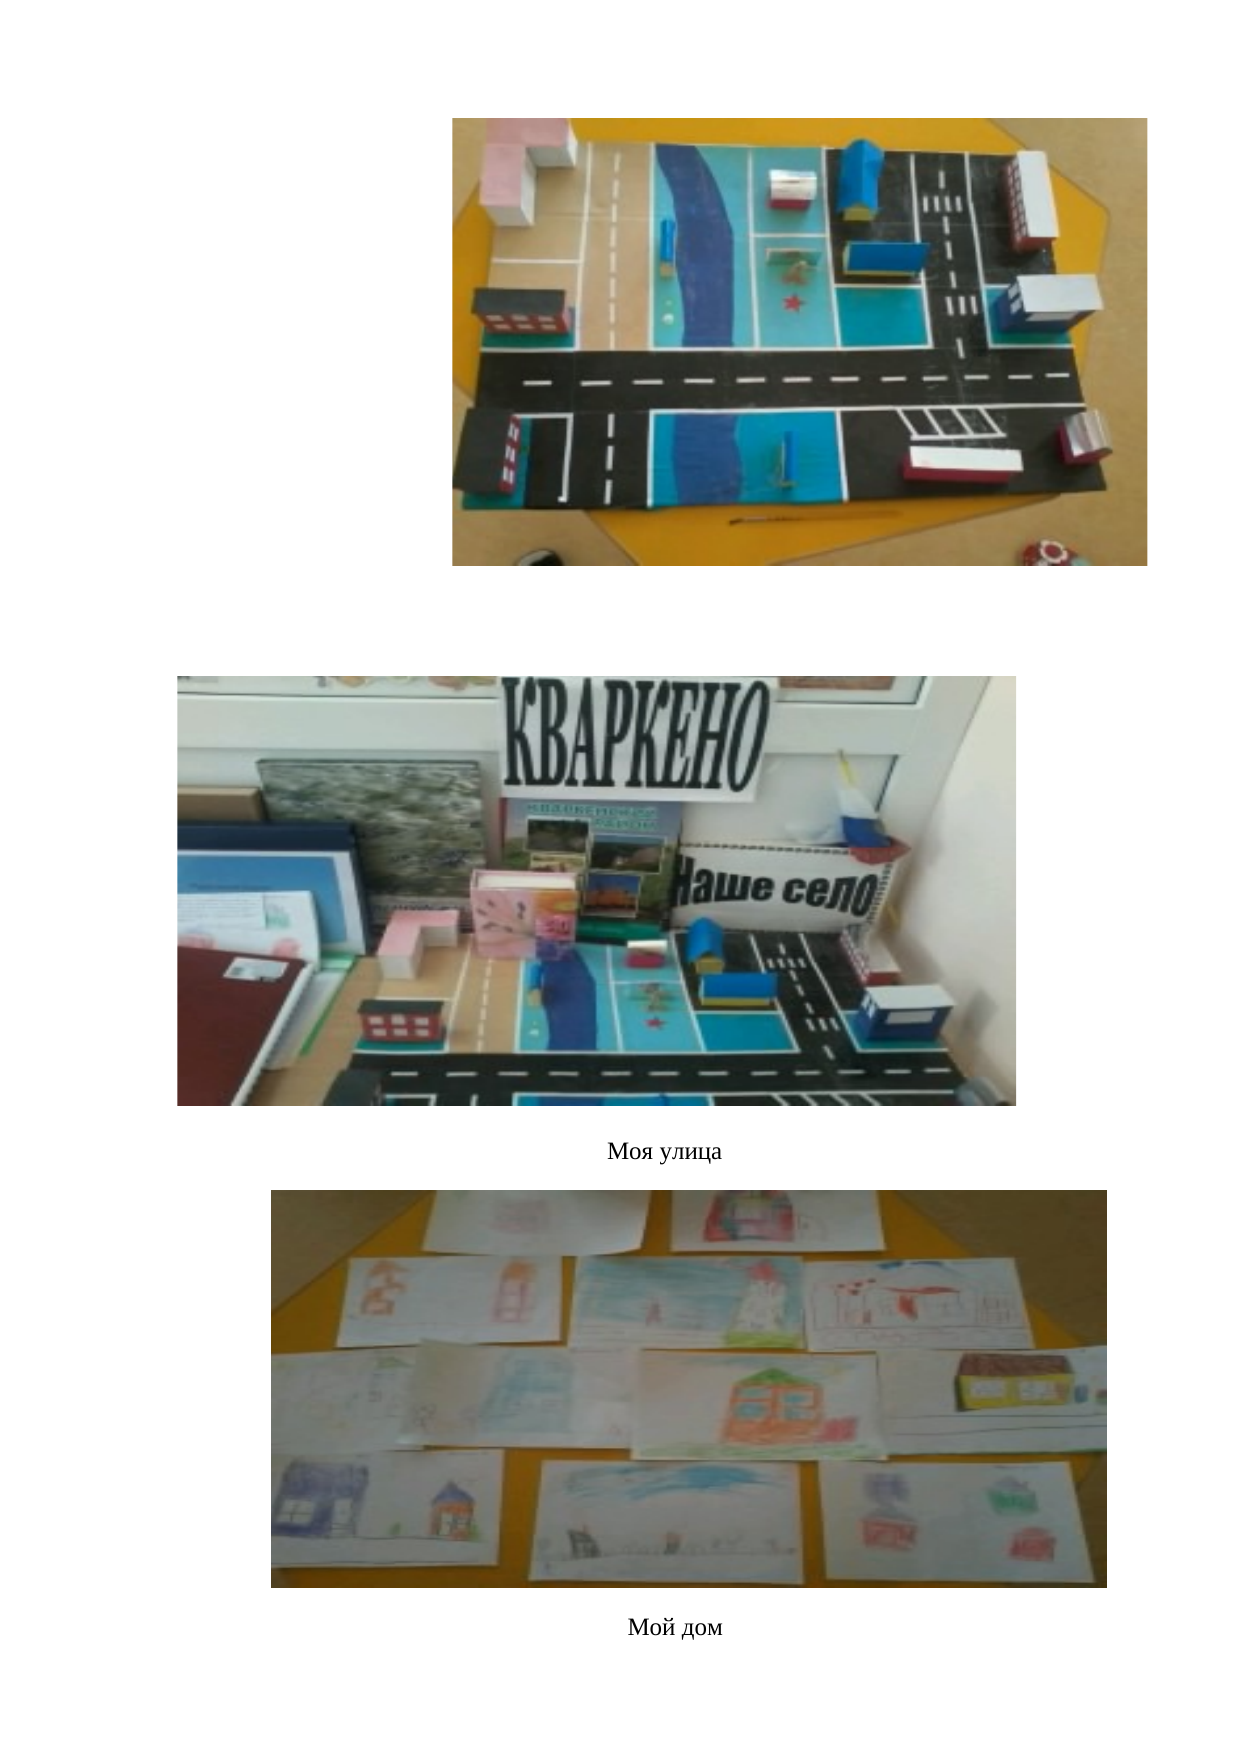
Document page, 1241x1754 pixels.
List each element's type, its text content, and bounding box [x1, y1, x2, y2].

picture [177, 676, 1017, 1106]
text Моя улица [177, 1136, 1152, 1165]
picture [452, 118, 1148, 566]
text Мой дом [177, 1612, 1152, 1641]
picture [271, 1190, 1107, 1588]
